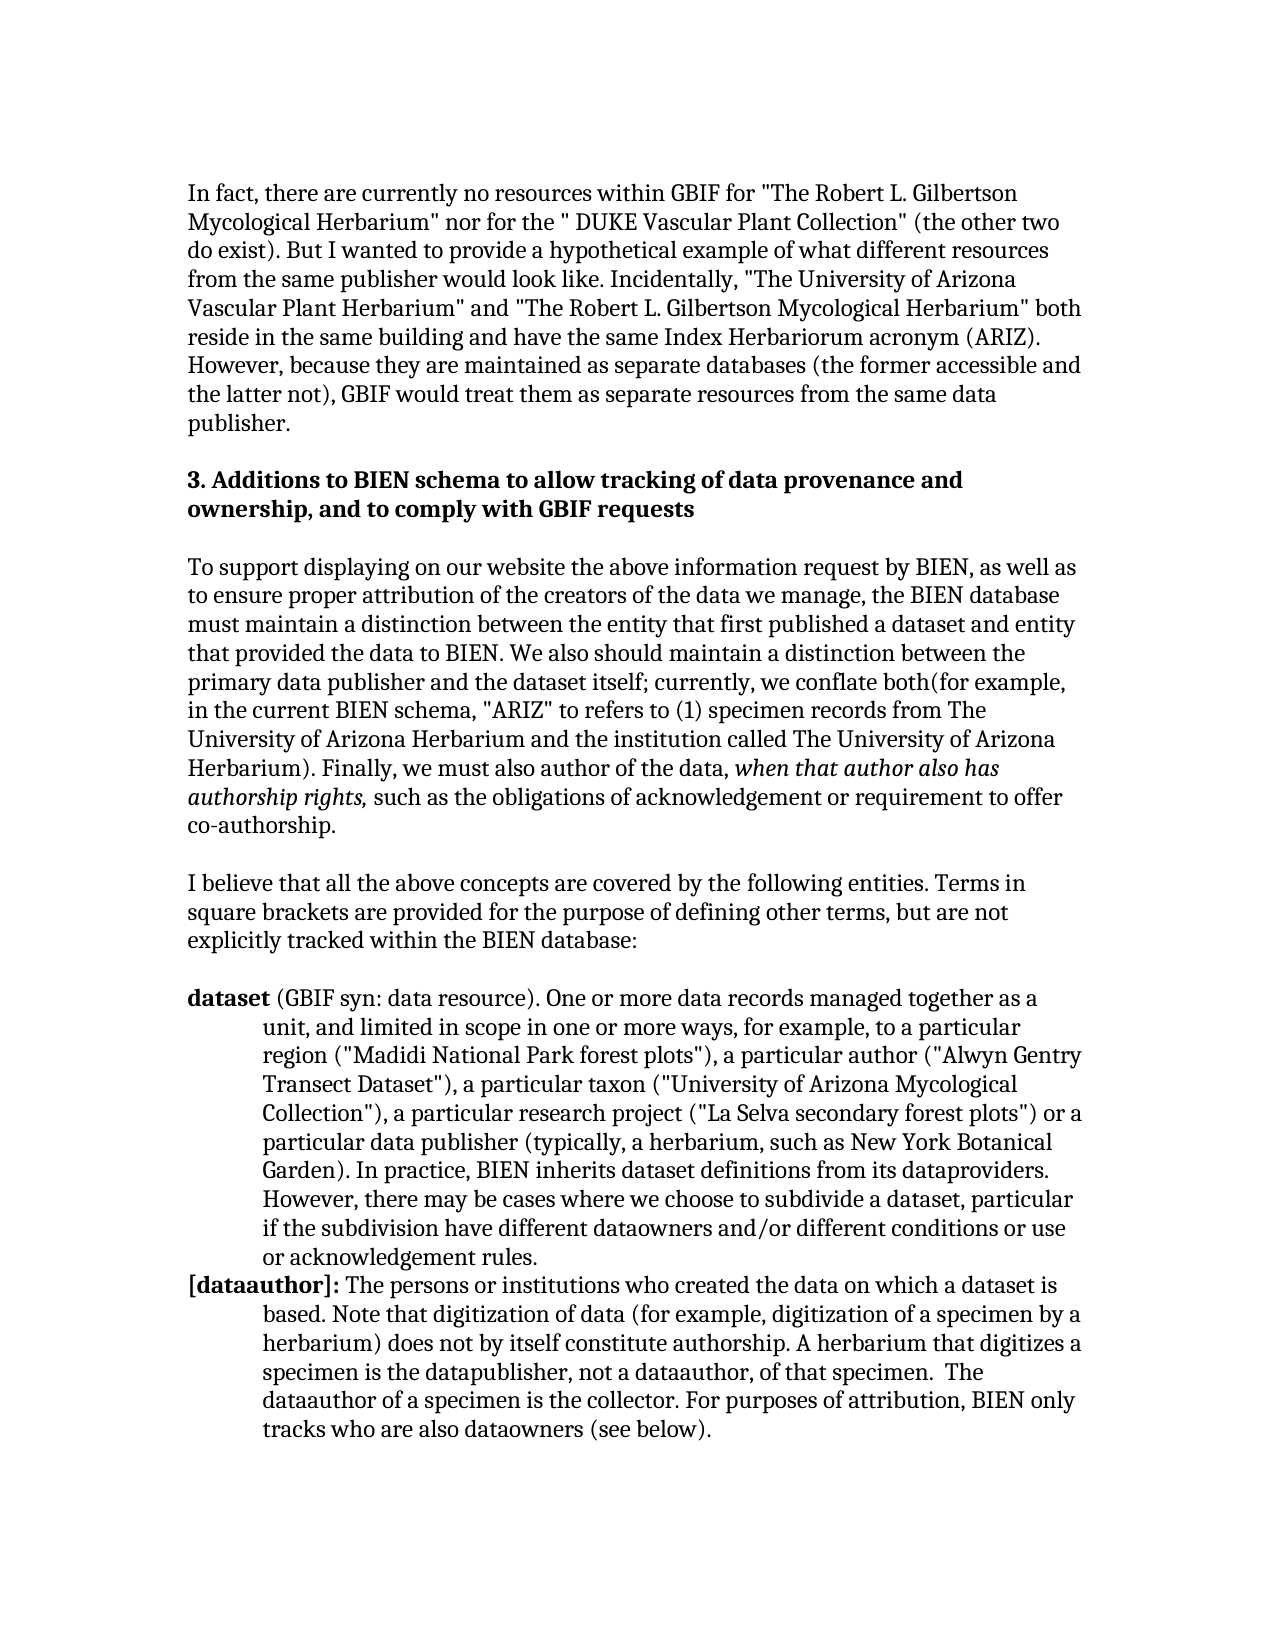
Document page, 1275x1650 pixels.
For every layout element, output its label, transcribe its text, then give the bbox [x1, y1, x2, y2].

text dataset (GBIF syn: data resource). One or more data records managed together as a unit, and limited in scope in one or more ways, for example, to a particular region ("Madidi National Park forest plots"), a particular author ("Alwyn Gentry Transect Dataset"), a particular taxon ("University of Arizona Mycological Collection"), a particular research project ("La Selva secondary forest plots") or a particular data publisher (typically, a herbarium, such as New York Botanical Garden). In practice, BIEN inherits dataset definitions from its dataproviders. However, there may be cases where we choose to subdivide a dataset, particular if the subdivision have different dataowners and/or different conditions or use or acknowledgement rules. [187, 984, 1087, 1271]
text In fact, there are currently no resources within GBIF for "The Robert L. Gilbertson Mycological Herbarium" nor for the " DUKE Vascular Plant Collection" (the other two do exist). But I wanted to provide a hypothetical example of what different resources from the same publisher would look like. Incidentally, "The University of Arizona Vascular Plant Herbarium" and "The Robert L. Gilbertson Mycological Herbarium" both reside in the same building and have the same Index Herbariorum acronym (ARIZ). However, because they are maintained as separate databases (the former accessible and the latter not), GBIF would treat them as separate resources from the same data publisher. [187, 179, 1087, 437]
text [dataauthor]: The persons or institutions who created the data on which a dataset is based. Note that digitization of data (for example, digitization of a specimen by a herbarium) does not by itself constitute authorship. A herbarium that digitizes a specimen is the datapublisher, not a dataauthor, of that specimen. The dataauthor of a specimen is the collector. For purposes of attribution, BIEN only tracks who are also dataowners (see below). [187, 1271, 1087, 1444]
text 3. Additions to BIEN schema to allow tracking of data provenance and ownership, and to comply with GBIF requests [187, 466, 1087, 524]
text I believe that all the above concepts are covered by the following entities. Terms in square brackets are provided for the purpose of defining other terms, but are not explicitly tracked within the BIEN database: [187, 869, 1087, 955]
text To support displaying on our website the above information request by BIEN, as well as to ensure proper attribution of the creators of the data we manage, the BIEN database must maintain a distinction between the entity that first published a dataset and entity that provided the data to BIEN. We also should maintain a distinction between the primary data publisher and the dataset itself; currently, we conflate both(for example, in the current BIEN schema, "ARIZ" to refers to (1) specimen records from The University of Arizona Herbarium and the institution called The University of Arizona Herbarium). Finally, we must also author of the data, when that author also has authorship rights, such as the obligations of acknowledgement or requirement to offer co-authorship. [187, 552, 1087, 840]
